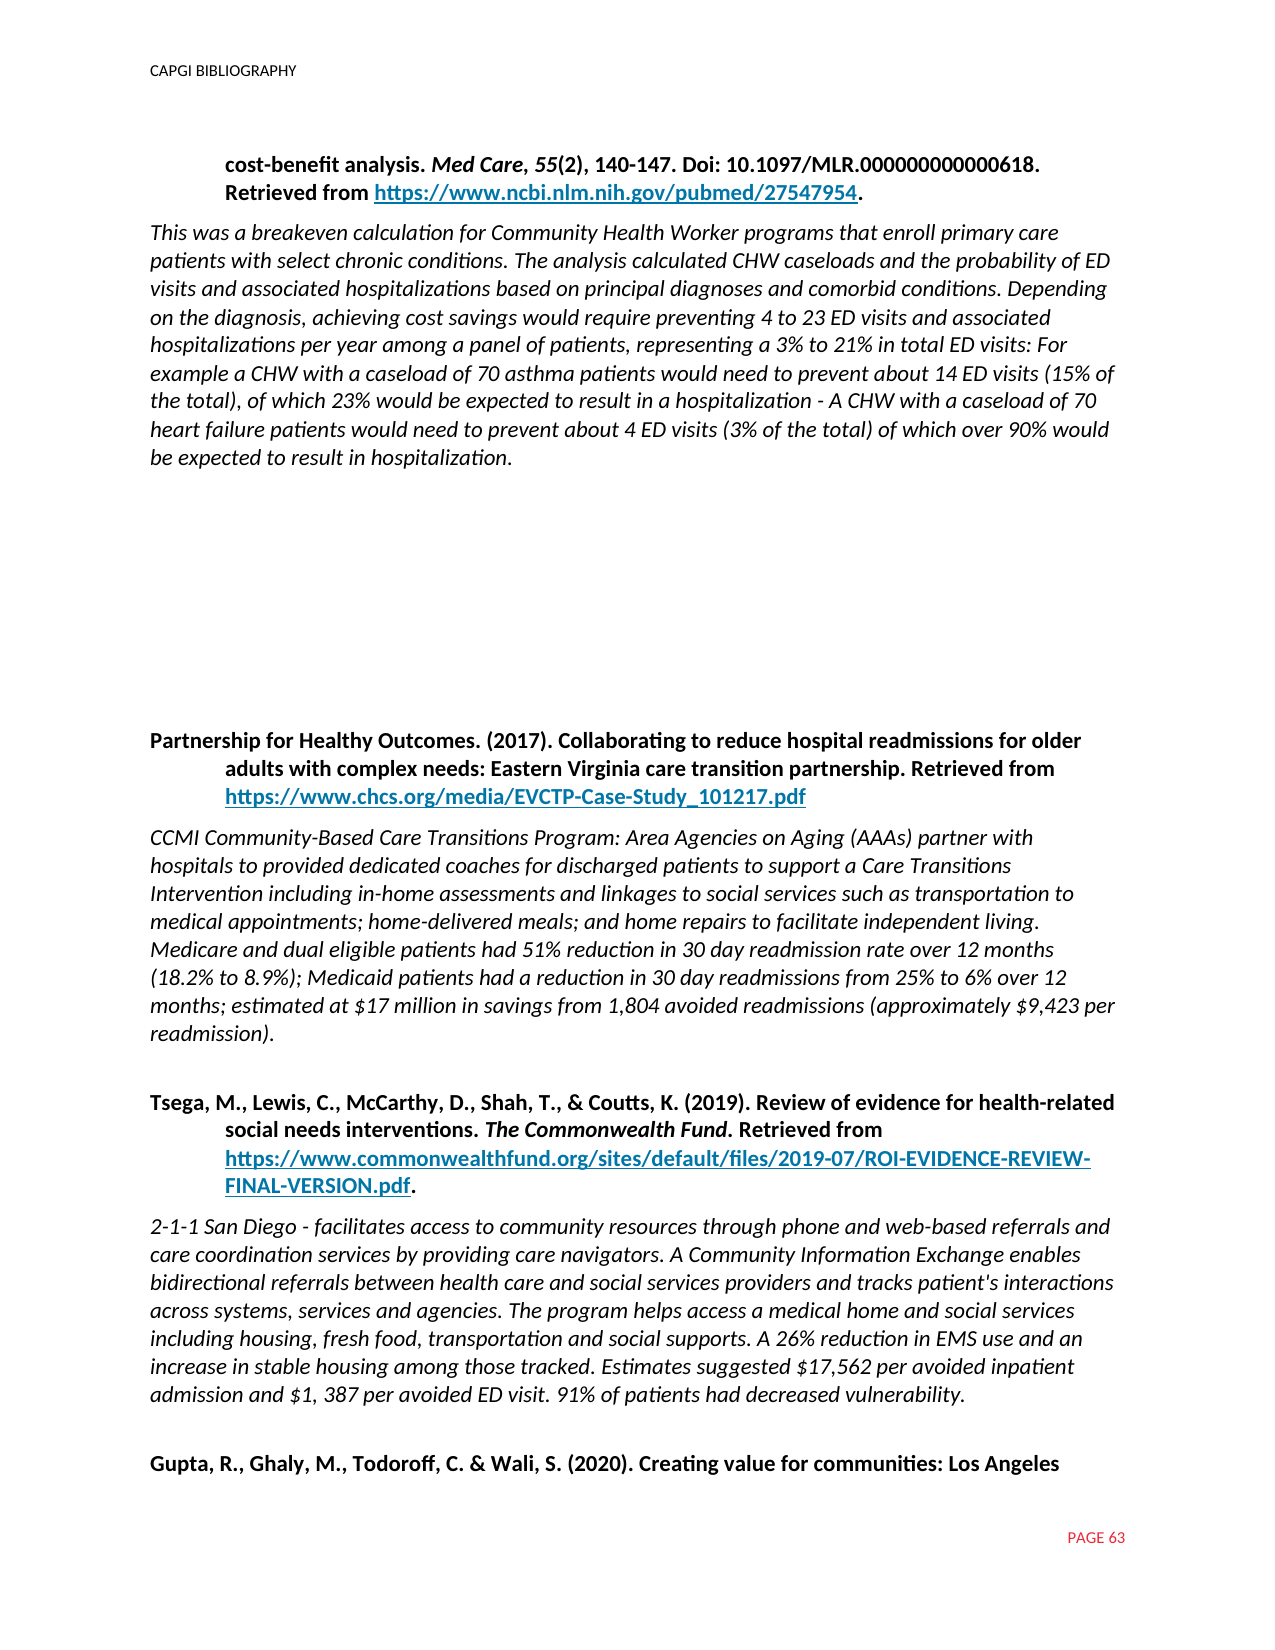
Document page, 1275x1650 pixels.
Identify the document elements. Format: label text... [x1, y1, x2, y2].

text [150, 150, 1125, 206]
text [150, 1449, 1125, 1477]
text This was a breakeven calculation for Community Health Worker programs that enroll primary care patients with select chronic conditions. The analysis calculated CHW caseloads and the probability of ED visits and associated hospitalizations based on principal diagnoses and comorbid conditions. Depending on the diagnosis, achieving cost savings would require preventing 4 to 23 ED visits and associated hospitalizations per year among a panel of patients, representing a 3% to 21% in total ED visits: For example a CHW with a caseload of 70 asthma patients would need to prevent about 14 ED visits (15% of the total), of which 23% would be expected to result in a hospitalization - A CHW with a caseload of 70 heart failure patients would need to prevent about 4 ED visits (3% of the total) of which over 90% would be expected to result in hospitalization. [150, 218, 1125, 471]
text Partnership for Healthy Outcomes. (2017). Collaborating to reduce hospital readmissions for older adults with complex needs: Eastern Virginia care transition partnership. Retrieved from https://www.chcs.org/media/EVCTP-Case-Study_101217.pdf [150, 726, 1125, 810]
text 2-1-1 San Diego - facilitates access to community resources through phone and web-based referrals and care coordination services by providing care navigators. A Community Information Exchange enables bidirectional referrals between health care and social services providers and tracks patient's interactions across systems, services and agencies. The program helps access a medical home and social services including housing, fresh food, transportation and social supports. A 26% reduction in EMS use and an increase in stable housing among those tracked. Estimates suggested $17,562 per avoided inpatient admission and $1, 387 per avoided ED visit. 91% of patients had decreased vulnerability. [150, 1212, 1125, 1408]
text CCMI Community-Based Care Transitions Program: Area Agencies on Aging (AAAs) partner with hospitals to provided dedicated coaches for discharged patients to support a Care Transitions Intervention including in-home assessments and linkages to social services such as transportation to medical appointments; home-delivered meals; and home repairs to facilitate independent living. Medicare and dual eligible patients had 51% reduction in 30 day readmission rate over 12 months (18.2% to 8.9%); Medicaid patients had a reduction in 30 day readmissions from 25% to 6% over 12 months; estimated at $17 million in savings from 1,804 avoided readmissions (approximately $9,423 per readmission). [150, 823, 1125, 1047]
text Tsega, M., Lewis, C., McCarthy, D., Shah, T., & Coutts, K. (2019). Review of evidence for health-related social needs interventions. The Commonwealth Fund. Retrieved from https://www.commonwealthfund.org/sites/default/files/2019-07/ROI-EVIDENCE-REVIEW-FINAL-VERSION.pdf. [150, 1088, 1125, 1200]
